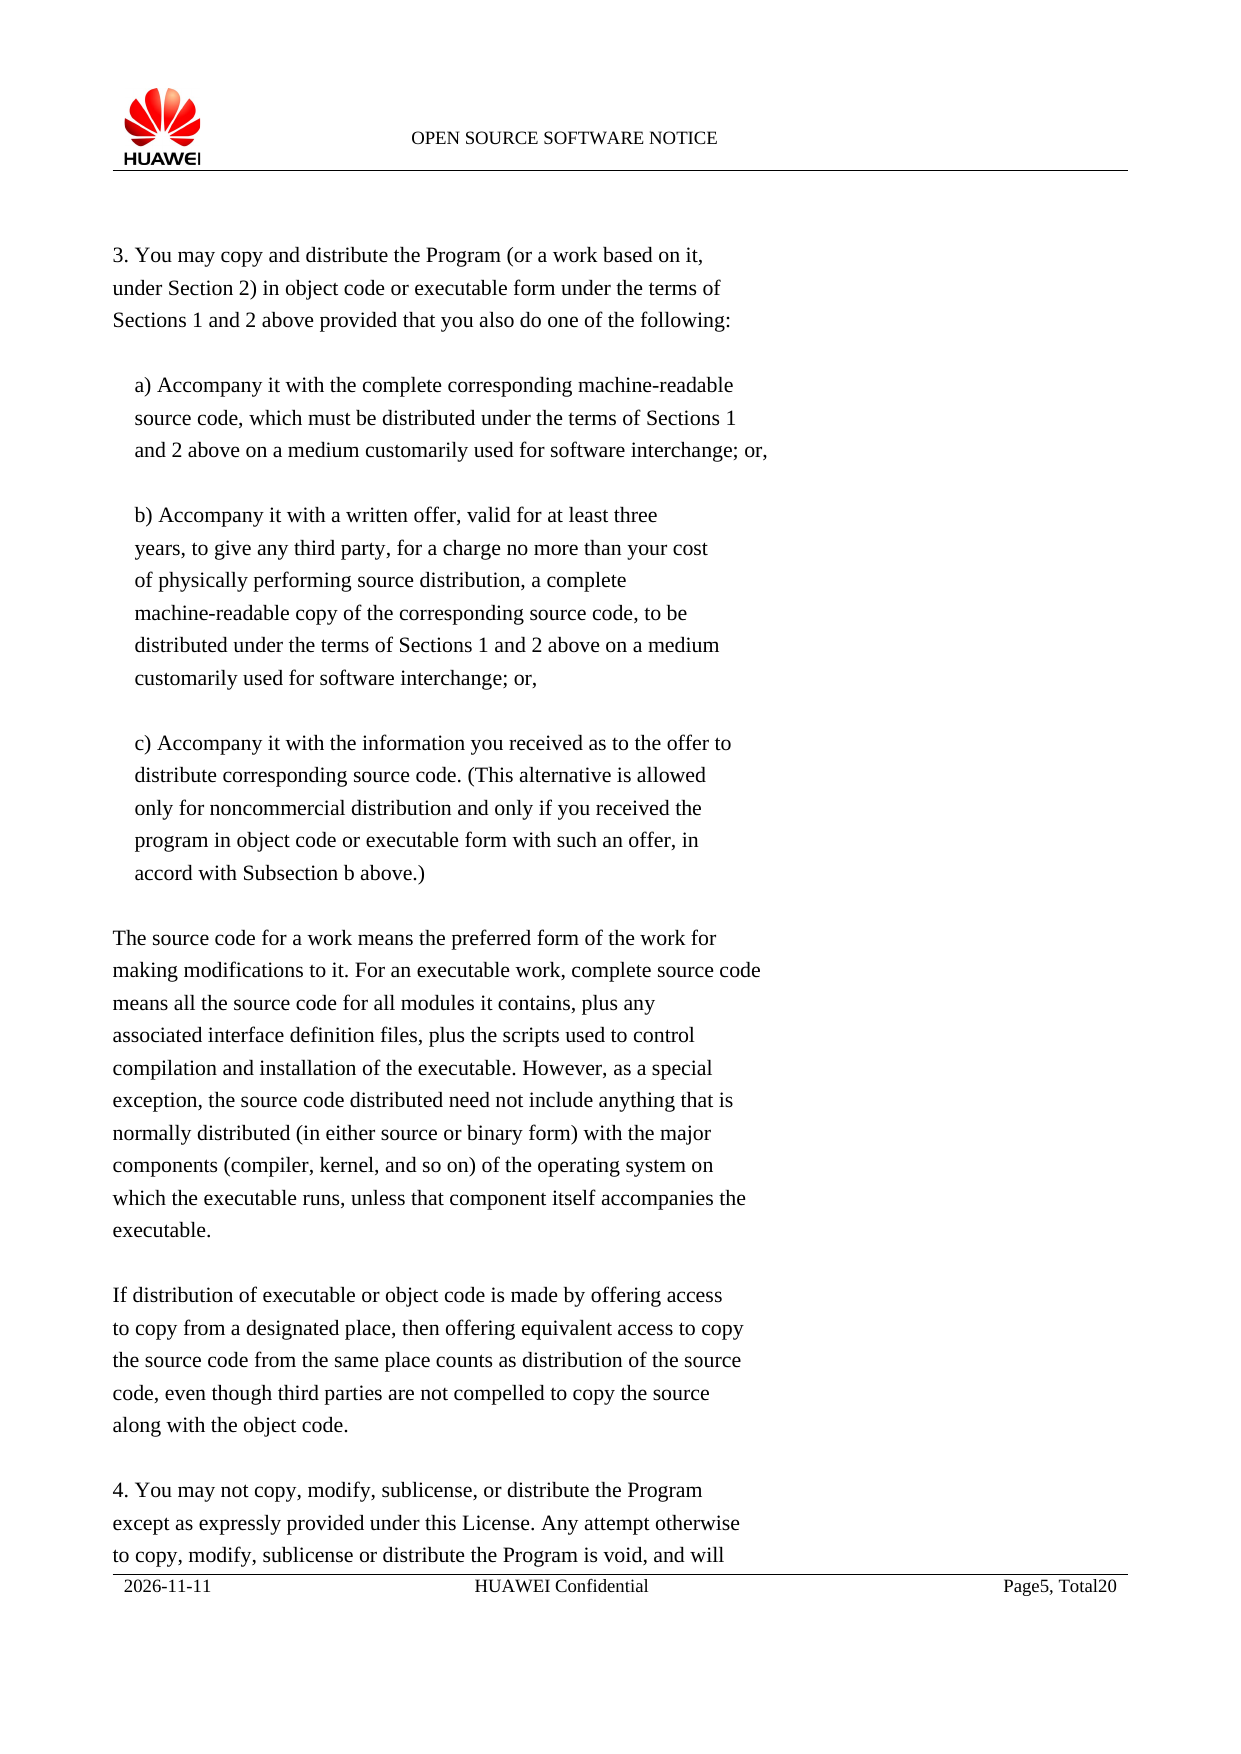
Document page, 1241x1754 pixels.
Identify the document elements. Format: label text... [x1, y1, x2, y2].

text The source code for a work means the preferred form of the work for [112, 921, 1128, 954]
text and 2 above on a medium customarily used for software interchange; or, [112, 434, 1128, 466]
text If distribution of executable or object code is made by offering access [112, 1279, 1128, 1311]
text associated interface definition files, plus the scripts used to control [112, 1019, 1128, 1051]
text distributed under the terms of Sections 1 and 2 above on a medium [112, 629, 1128, 661]
text accord with Subsection b above.) [112, 856, 1128, 889]
text program in object code or executable form with such an offer, in [112, 824, 1128, 856]
text b) Accompany it with a written offer, valid for at least three [112, 499, 1128, 531]
text means all the source code for all modules it contains, plus any [112, 986, 1128, 1019]
text exception, the source code distributed need not include anything that is [112, 1084, 1128, 1116]
text along with the object code. [112, 1409, 1128, 1441]
text under Section 2) in object code or executable form under the terms of [112, 271, 1128, 304]
text Sections 1 and 2 above provided that you also do one of the following: [112, 304, 1128, 336]
text compilation and installation of the executable. However, as a special [112, 1051, 1128, 1084]
text distribute corresponding source code. (This alternative is allowed [112, 759, 1128, 791]
text a) Accompany it with the complete corresponding machine-readable [112, 369, 1128, 401]
text customarily used for software interchange; or, [112, 661, 1128, 694]
picture [124, 88, 201, 165]
text to copy, modify, sublicense or distribute the Program is void, and will [112, 1539, 1128, 1571]
text machine-readable copy of the corresponding source code, to be [112, 596, 1128, 629]
text source code, which must be distributed under the terms of Sections 1 [112, 401, 1128, 434]
text which the executable runs, unless that component itself accompanies the [112, 1181, 1128, 1214]
text 4. You may not copy, modify, sublicense, or distribute the Program [112, 1474, 1128, 1506]
text components (compiler, kernel, and so on) of the operating system on [112, 1149, 1128, 1181]
text normally distributed (in either source or binary form) with the major [112, 1116, 1128, 1149]
text making modifications to it. For an executable work, complete source code [112, 954, 1128, 986]
text years, to give any third party, for a charge no more than your cost [112, 531, 1128, 564]
text only for noncommercial distribution and only if you received the [112, 791, 1128, 824]
text of physically performing source distribution, a complete [112, 564, 1128, 596]
text executable. [112, 1214, 1128, 1246]
text 3. You may copy and distribute the Program (or a work based on it, [112, 239, 1128, 271]
text code, even though third parties are not compelled to copy the source [112, 1376, 1128, 1409]
text except as expressly provided under this License. Any attempt otherwise [112, 1506, 1128, 1539]
text c) Accompany it with the information you received as to the offer to [112, 726, 1128, 759]
text to copy from a designated place, then offering equivalent access to copy [112, 1311, 1128, 1344]
text the source code from the same place counts as distribution of the source [112, 1344, 1128, 1376]
